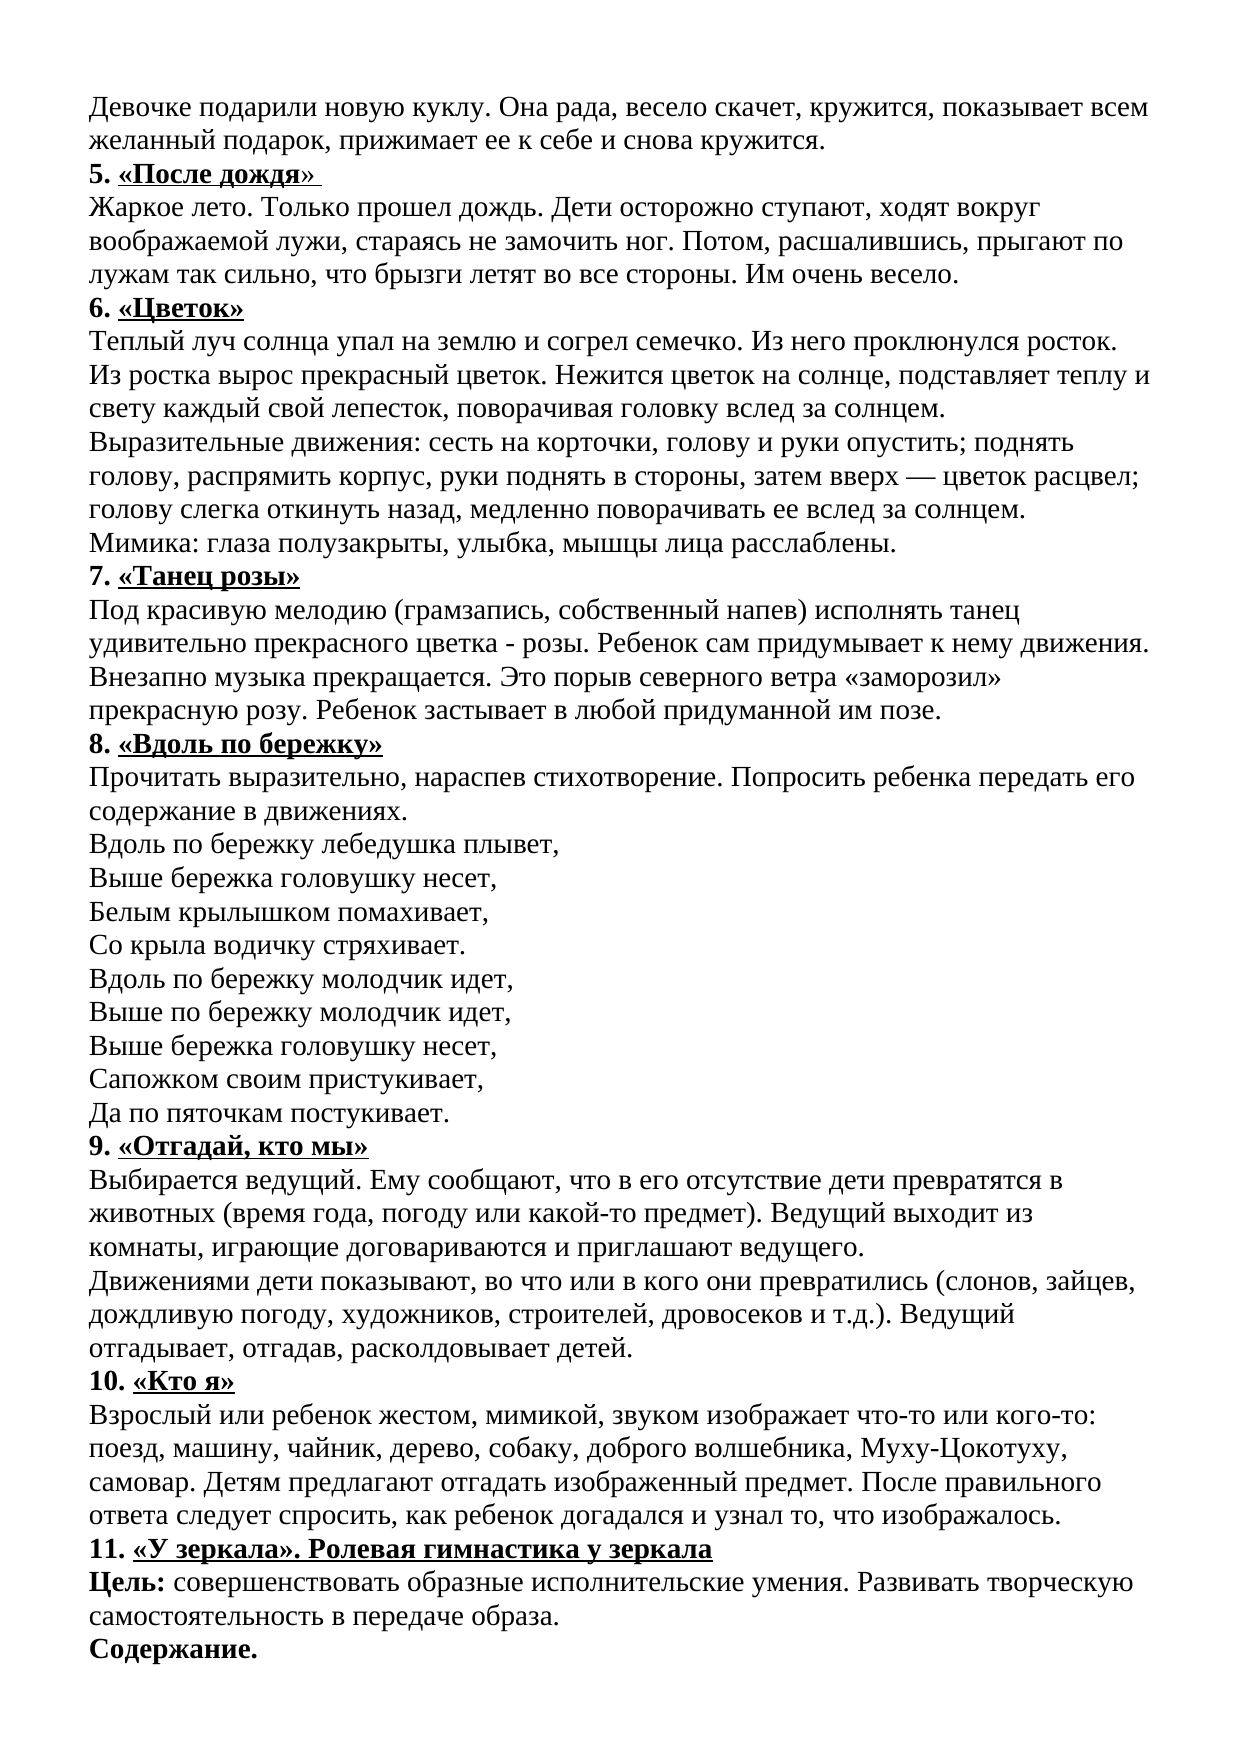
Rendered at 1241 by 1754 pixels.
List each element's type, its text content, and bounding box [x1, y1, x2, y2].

text Да по пяточкам постукивает. [89, 1095, 1152, 1128]
text 8. «Вдоль по бережку» [89, 726, 1152, 759]
text Движениями дети показывают, во что или в кого они превратились (слонов, зайцев, дождливую погоду, художников, строителей, дровосеков и т.д.). Ведущий отгадывает, отгадав, расколдовывает детей. [89, 1263, 1152, 1363]
text Девочке подарили новую куклу. Она рада, весело скачет, кружится, показывает всем желанный подарок, прижимает ее к себе и снова кружится. [89, 89, 1152, 156]
text Вдоль по бережку молодчик идет, [89, 961, 1152, 994]
text Жаркое лето. Только прошел дождь. Дети осторожно ступают, ходят вокруг воображаемой лужи, стараясь не замочить ног. Потом, расшалившись, прыгают по лужам так сильно, что брызги летят во все стороны. Им очень весело. [89, 189, 1152, 290]
text 10. «Кто я» [89, 1363, 1152, 1397]
text Цель: совершенствовать образные исполнительские умения. Развивать творческую самостоятельность в передаче образа. [89, 1564, 1152, 1632]
text Под красивую мелодию (грамзапись, собственный напев) исполнять танец удивительно прекрасного цветка - розы. Ребенок сам придумывает к нему движения. [89, 592, 1152, 659]
text Мимика: глаза полузакрыты, улыбка, мышцы лица расслаблены. [89, 525, 1152, 558]
text Взрослый или ребенок жестом, мимикой, звуком изображает что-то или кого-то: поезд, машину, чайник, дерево, собаку, доброго волшебника, Муху-Цокотуху, самовар. Детям предлагают отгадать изображенный предмет. После правильного ответа следует спросить, как ребенок догадался и узнал то, что изображалось. [89, 1397, 1152, 1531]
text Со крыла водичку стряхивает. [89, 927, 1152, 961]
text Выбирается ведущий. Ему сообщают, что в его отсутствие дети превратятся в животных (время года, погоду или какой-то предмет). Ведущий выходит из комнаты, играющие договариваются и приглашают ведущего. [89, 1162, 1152, 1263]
text 6. «Цветок» [89, 290, 1152, 323]
text Выше по бережку молодчик идет, [89, 994, 1152, 1028]
text Внезапно музыка прекращается. Это порыв северного ветра «заморозил» прекрасную розу. Ребенок застывает в любой придуманной им позе. [89, 659, 1152, 726]
text Прочитать выразительно, нараспев стихотворение. Попросить ребенка передать его содержание в движениях. [89, 759, 1152, 827]
text Выше бережка головушку несет, [89, 860, 1152, 894]
text 7. «Танец розы» [89, 558, 1152, 592]
text Вдоль по бережку лебедушка плывет, [89, 827, 1152, 860]
text 9. «Отгадай, кто мы» [89, 1128, 1152, 1162]
text Теплый луч солнца упал на землю и согрел семечко. Из него проклюнулся росток. Из ростка вырос прекрасный цветок. Нежится цветок на солнце, подставляет теплу и свету каждый свой лепесток, поворачивая головку вслед за солнцем. [89, 323, 1152, 424]
text Белым крылышком помахивает, [89, 894, 1152, 927]
text Выразительные движения: сесть на корточки, голову и руки опустить; поднять голову, распрямить корпус, руки поднять в стороны, затем вверх — цветок расцвел; голову слегка откинуть назад, медленно поворачивать ее вслед за солнцем. [89, 424, 1152, 525]
text 11. «У зеркала». Ролевая гимнастика у зеркала [89, 1531, 1152, 1564]
text Сапожком своим пристукивает, [89, 1061, 1152, 1095]
text 5. «После дождя» [89, 156, 1152, 189]
text Содержание. [89, 1632, 1152, 1665]
text Выше бережка головушку несет, [89, 1028, 1152, 1061]
